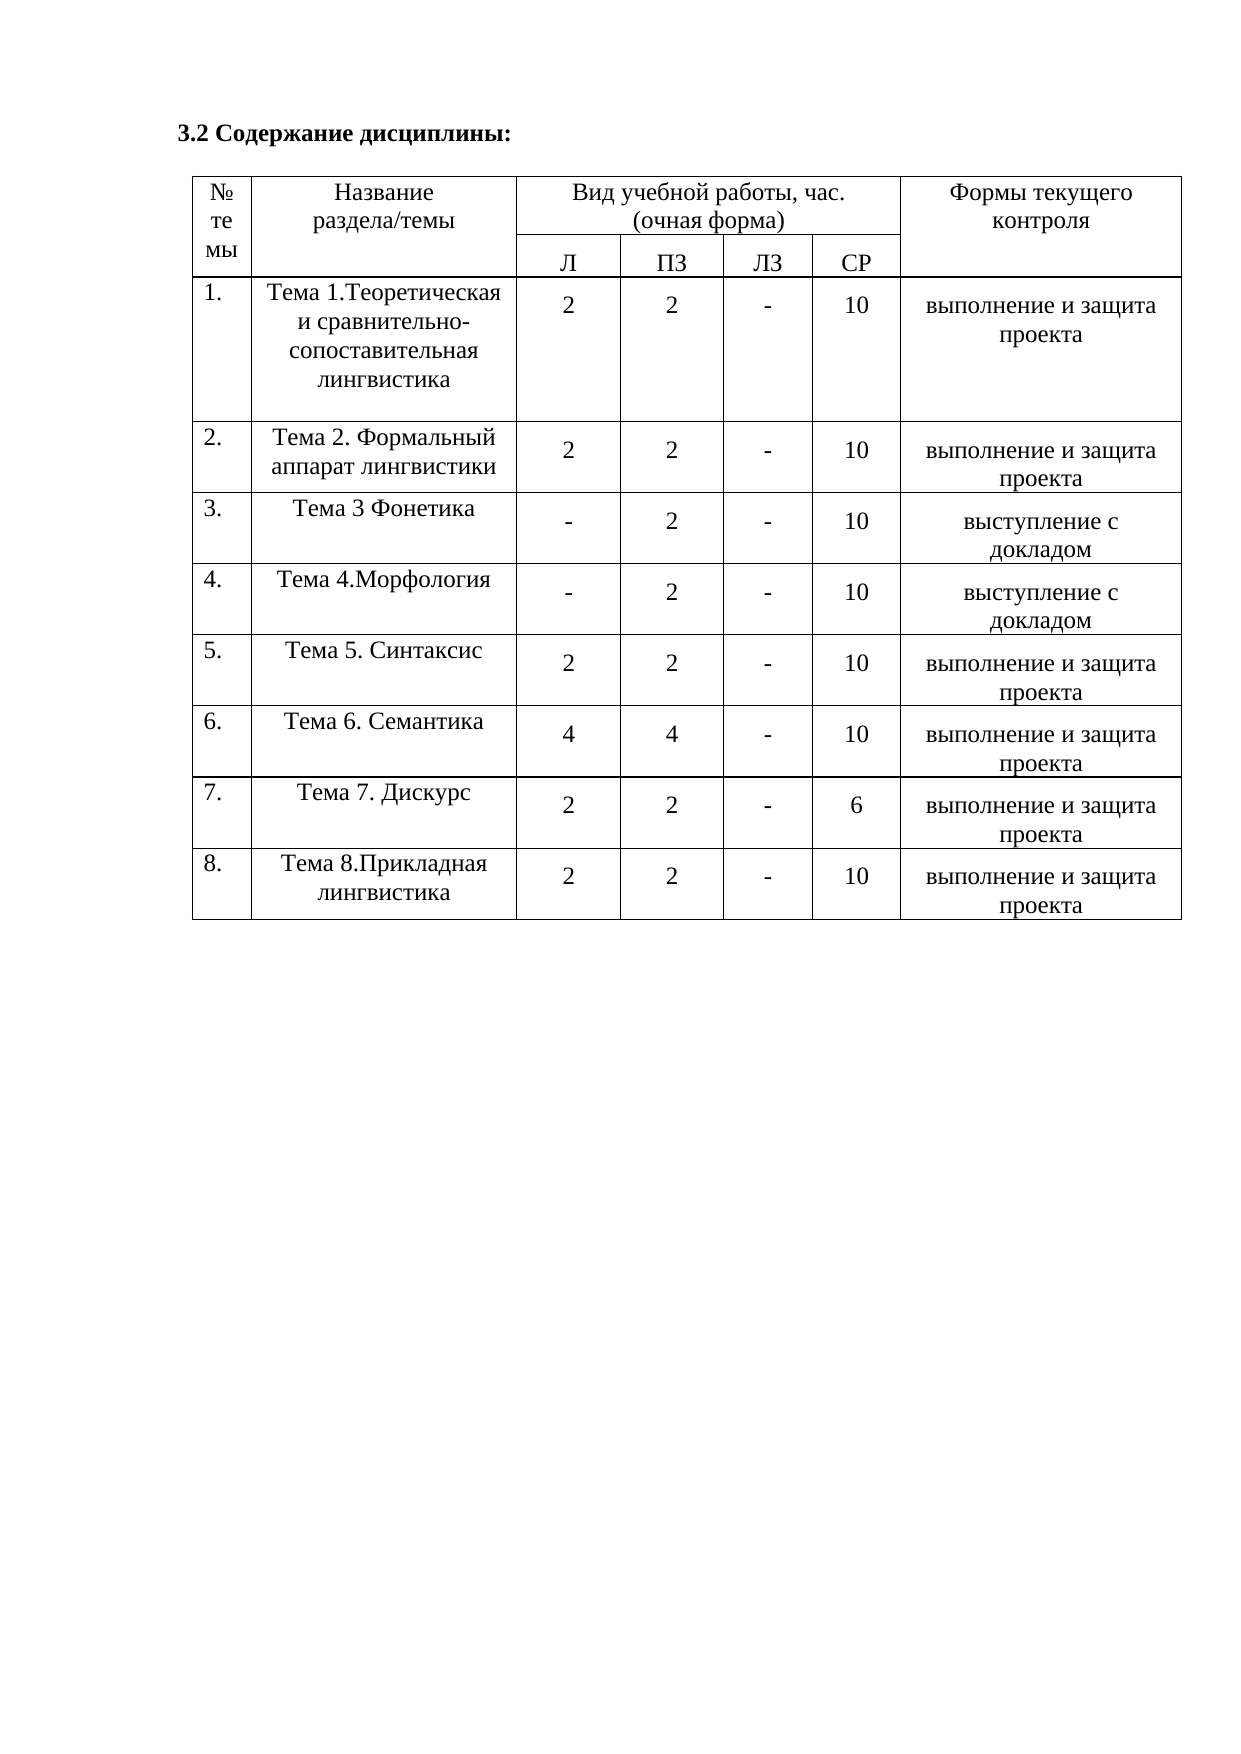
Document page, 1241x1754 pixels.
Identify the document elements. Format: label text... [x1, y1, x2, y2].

table_cell Тема 4.Морфология [252, 564, 516, 634]
table_cell Тема 1.Теоретическая и сравнительно-сопоставительная лингвистика [252, 278, 516, 421]
table_cell Тема 2. Формальный аппарат лингвистики [252, 422, 516, 492]
table_cell 10 [813, 849, 900, 918]
table_cell [193, 778, 251, 847]
table_cell - [724, 635, 812, 705]
table_cell 6 [813, 778, 900, 847]
table_cell [193, 493, 251, 563]
table_cell [193, 706, 251, 776]
table_cell [193, 849, 251, 918]
table_cell 2 [517, 849, 620, 918]
table_cell 2 [621, 422, 723, 492]
table_cell - [724, 564, 812, 634]
table_cell 2 [517, 278, 620, 421]
text 3.2 Содержание дисциплины: [177, 118, 1152, 147]
table_cell - [517, 493, 620, 563]
table_cell выполнение и защита проекта [901, 422, 1181, 492]
table_cell Тема 7. Дискурс [252, 778, 516, 847]
table_cell - [724, 706, 812, 776]
table_cell Тема 5. Синтаксис [252, 635, 516, 705]
table_cell выполнение и защита проекта [901, 849, 1181, 918]
table_cell 2 [621, 849, 723, 918]
table_cell [193, 564, 251, 634]
table_cell ПЗ [621, 235, 723, 276]
table_cell выполнение и защита проекта [901, 778, 1181, 847]
table_cell 2 [621, 564, 723, 634]
table_cell Тема 8.Прикладная лингвистика [252, 849, 516, 918]
table_cell Л [517, 235, 620, 276]
table_cell 2 [517, 635, 620, 705]
table_cell - [724, 493, 812, 563]
table_cell [193, 422, 251, 492]
table_cell 2 [621, 778, 723, 847]
table_cell 10 [813, 706, 900, 776]
table_header Вид учебной работы, час. (очная форма) [517, 177, 900, 234]
table_cell 2 [621, 635, 723, 705]
table_cell 4 [517, 706, 620, 776]
table_cell 10 [813, 635, 900, 705]
table_cell СР [813, 235, 900, 276]
table_cell выполнение и защита проекта [901, 635, 1181, 705]
table_cell 10 [813, 564, 900, 634]
table_cell выполнение и защита проекта [901, 278, 1181, 421]
table_cell 10 [813, 422, 900, 492]
table_cell - [724, 422, 812, 492]
table_cell - [724, 278, 812, 421]
table_header Название раздела/темы [252, 177, 516, 276]
table_cell 10 [813, 493, 900, 563]
table_cell - [724, 849, 812, 918]
table_cell [193, 635, 251, 705]
table_cell 2 [621, 493, 723, 563]
table_cell 10 [813, 278, 900, 421]
table_cell [193, 278, 251, 421]
table_cell 2 [621, 278, 723, 421]
table_cell выполнение и защита проекта [901, 706, 1181, 776]
table_cell выступление с докладом [901, 564, 1181, 634]
table_header № темы [193, 177, 251, 276]
table_cell Тема 3 Фонетика [252, 493, 516, 563]
table_header Формы текущего контроля [901, 177, 1181, 276]
table_cell выступление с докладом [901, 493, 1181, 563]
table_cell 2 [517, 778, 620, 847]
table_cell Тема 6. Семантика [252, 706, 516, 776]
table_cell ЛЗ [724, 235, 812, 276]
table_cell 2 [517, 422, 620, 492]
table_cell - [517, 564, 620, 634]
table_cell 4 [621, 706, 723, 776]
table_cell - [724, 778, 812, 847]
